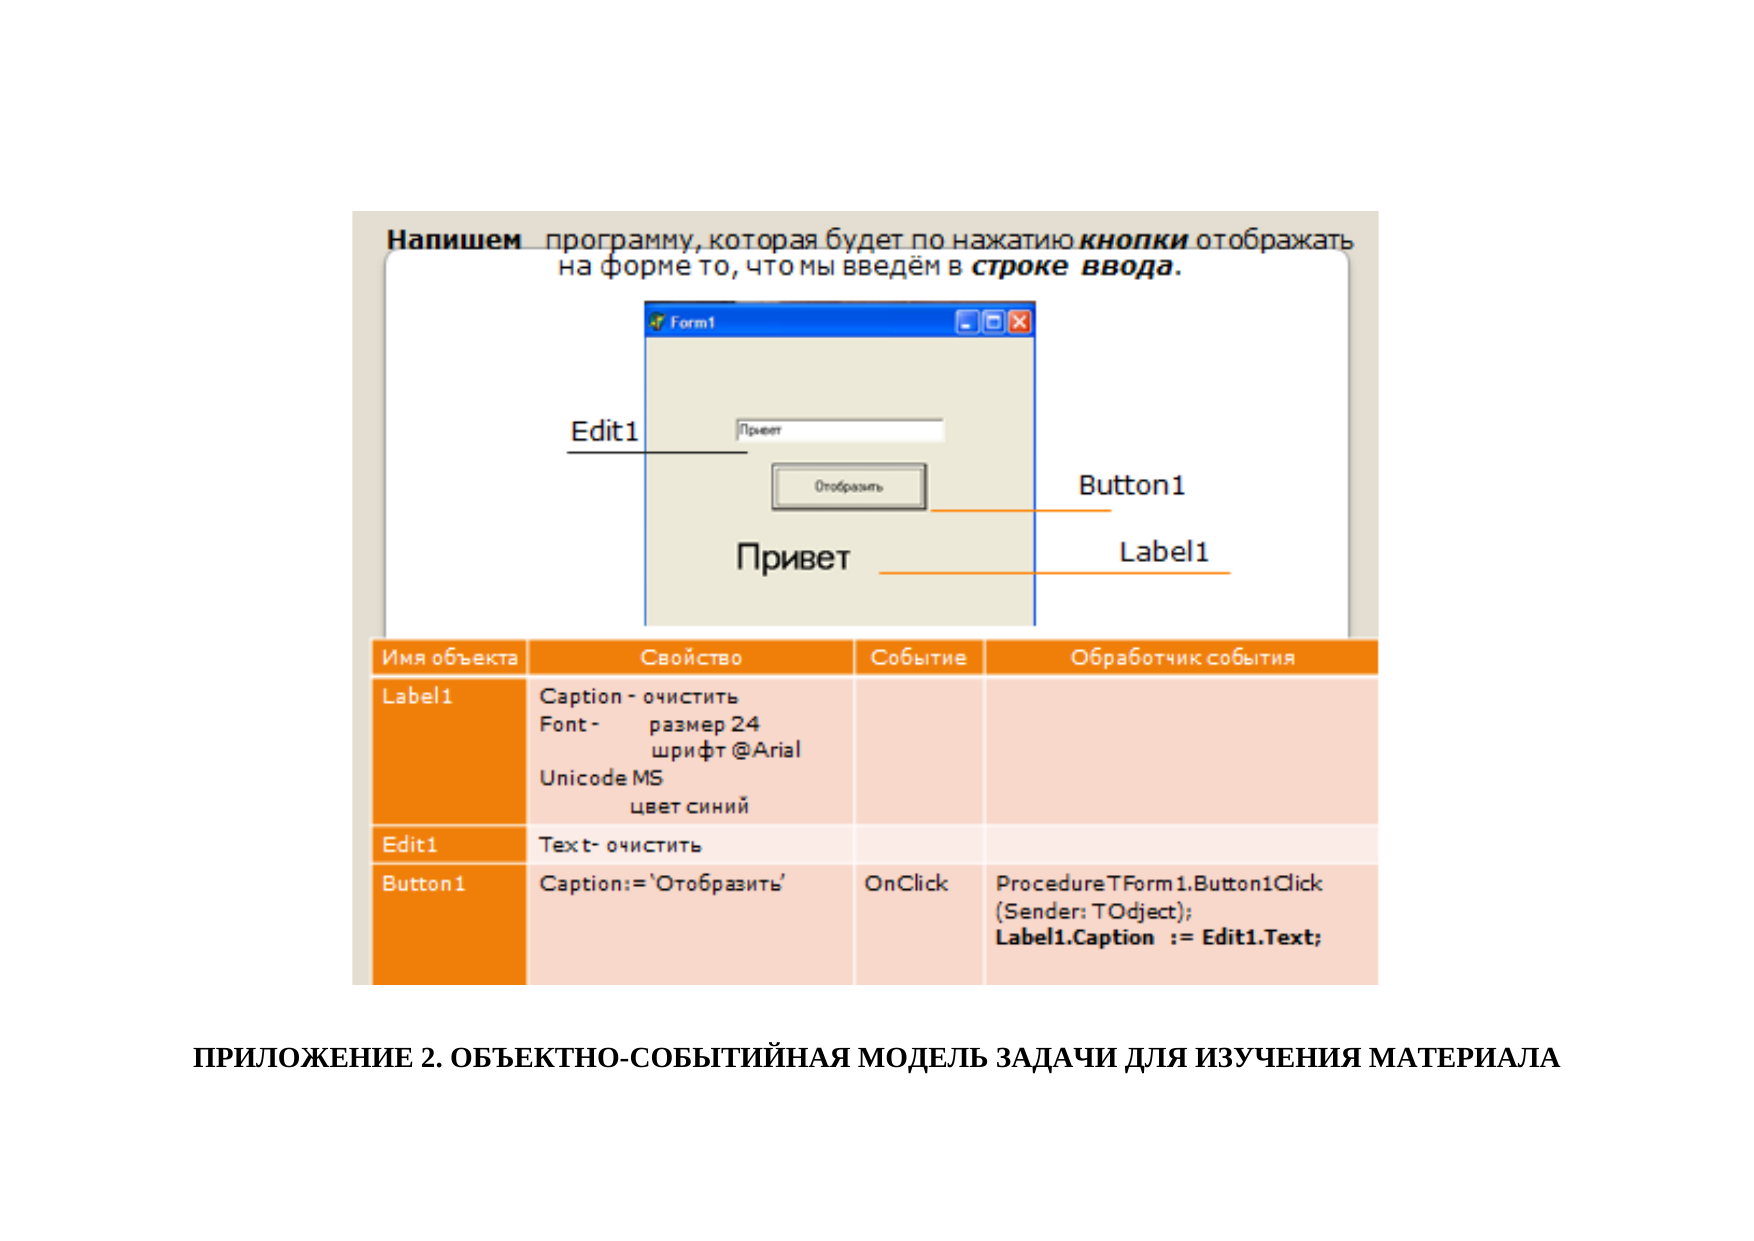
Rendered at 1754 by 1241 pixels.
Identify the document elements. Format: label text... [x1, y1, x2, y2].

picture [350, 211, 1379, 984]
